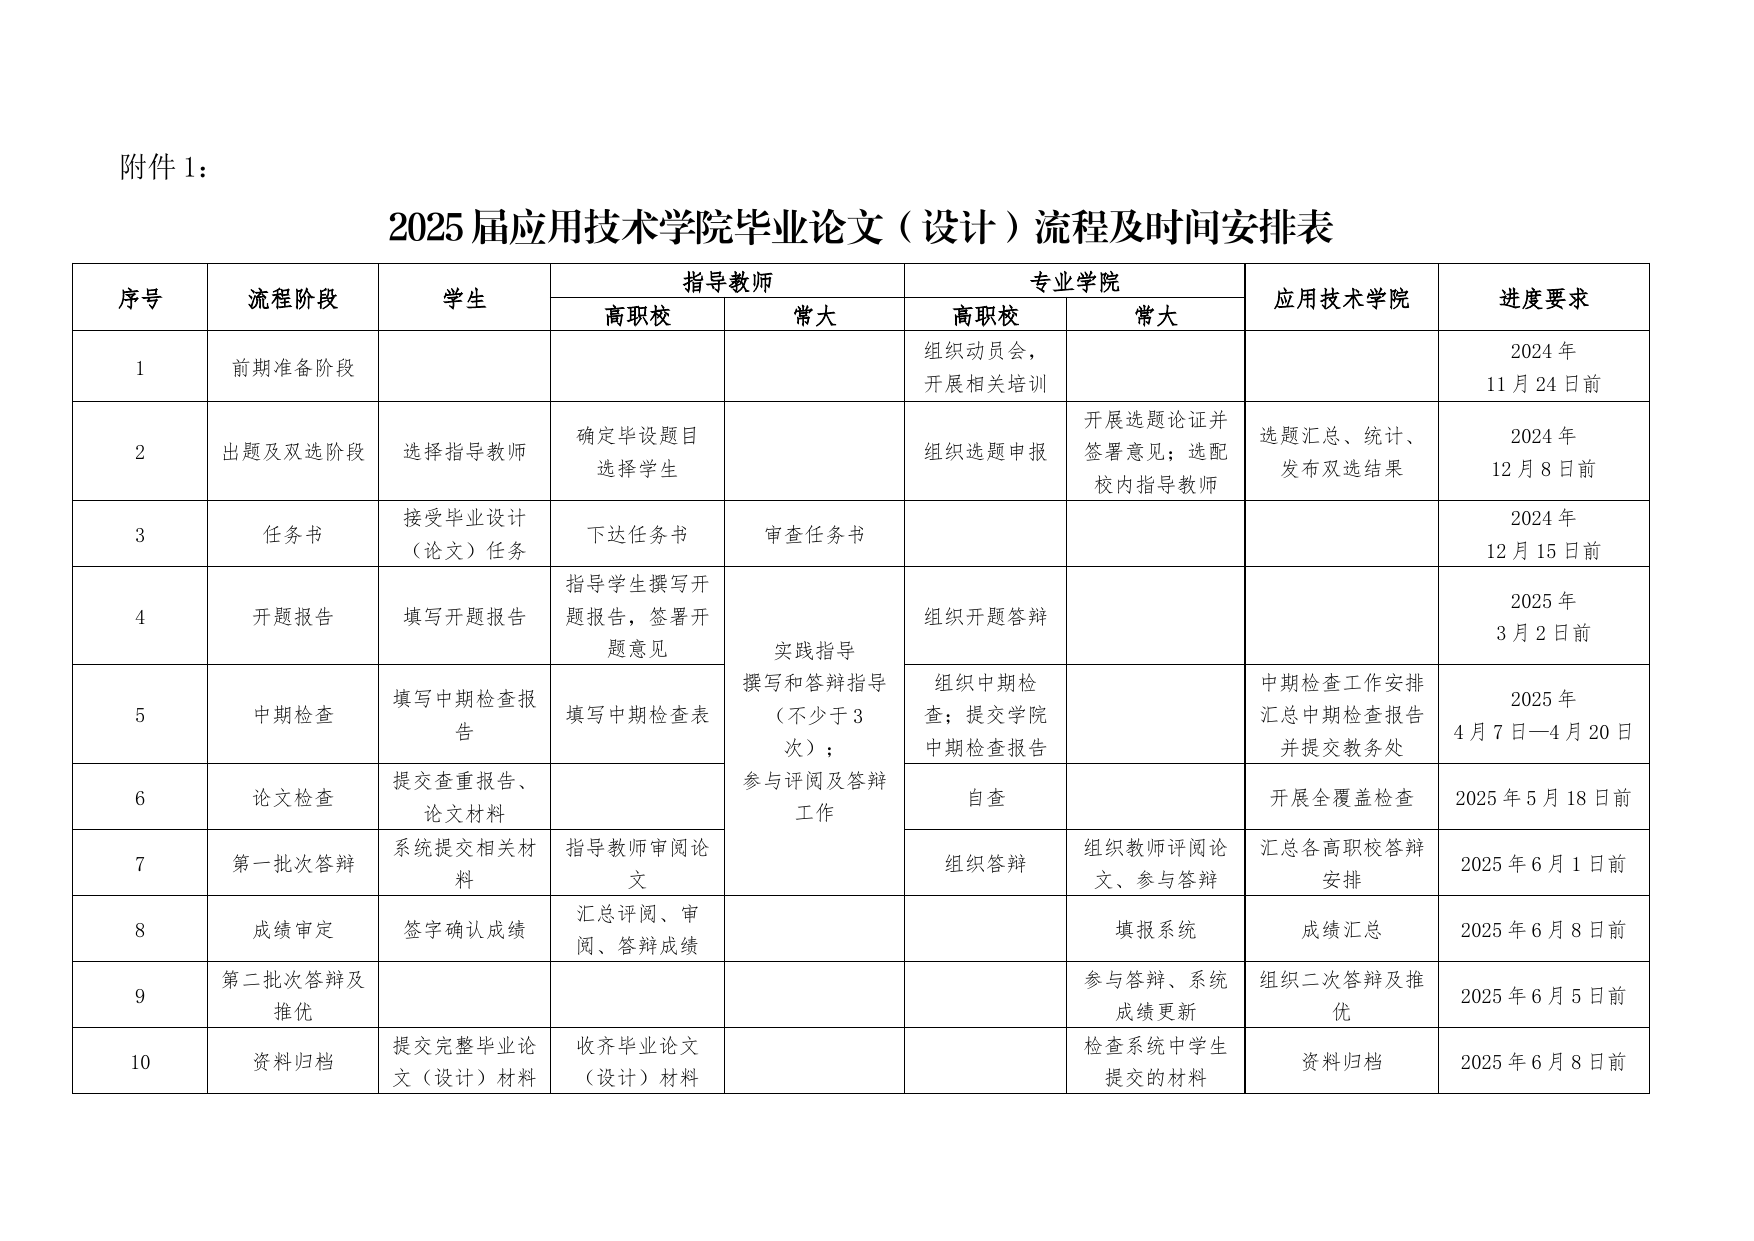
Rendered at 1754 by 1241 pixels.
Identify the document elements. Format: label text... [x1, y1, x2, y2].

table_cell 组织教师评阅论文、参与答辩 [1067, 830, 1244, 895]
table_cell 2025年 3月2日前 [1439, 567, 1649, 664]
table_cell 开展选题论证并签署意见；选配校内指导教师 [1067, 402, 1244, 499]
table_cell 收齐毕业论文（设计）材料 [551, 1028, 724, 1093]
table_cell 填写开题报告 [379, 567, 550, 664]
table_cell [725, 896, 904, 961]
table_cell 系统提交相关材料 [379, 830, 550, 895]
table_cell 填写中期检查表 [551, 665, 724, 763]
table_cell 确定毕设题目 选择学生 [551, 402, 724, 499]
table_cell 2 [73, 402, 207, 499]
table_cell 2025年6月8日前 [1439, 896, 1649, 961]
table_cell 自查 [905, 764, 1066, 829]
table_cell 6 [73, 764, 207, 829]
table_header 进度要求 [1439, 264, 1649, 330]
table_cell 成绩审定 [208, 896, 378, 961]
table_cell [551, 764, 724, 829]
table_cell [379, 331, 550, 401]
table_cell 2025年6月8日前 [1439, 1028, 1649, 1093]
table_cell 7 [73, 830, 207, 895]
table_cell 前期准备阶段 [208, 331, 378, 401]
table_cell 资料归档 [208, 1028, 378, 1093]
table_cell [379, 962, 550, 1027]
table_cell 成绩汇总 [1246, 896, 1438, 961]
table_cell 检查系统中学生提交的材料 [1067, 1028, 1244, 1093]
table_header 序号 [73, 264, 207, 330]
text 2025届应用技术学院毕业论文（设计）流程及时间安排表 [118, 198, 1604, 263]
table_header 学生 [379, 264, 550, 330]
table_header 指导教师 [551, 264, 904, 297]
table_cell 组织中期检查；提交学院中期检查报告 [905, 665, 1066, 763]
table_header 专业学院 [905, 264, 1244, 297]
table_cell [905, 501, 1066, 566]
table_cell 第一批次答辩 [208, 830, 378, 895]
table_cell 2024年 12月8日前 [1439, 402, 1649, 499]
table_cell [1246, 567, 1438, 664]
table_cell 签字确认成绩 [379, 896, 550, 961]
table_cell 10 [73, 1028, 207, 1093]
table_cell [905, 962, 1066, 1027]
table_cell 1 [73, 331, 207, 401]
table_cell 审查任务书 [725, 501, 904, 566]
table_cell 3 [73, 501, 207, 566]
table_cell 下达任务书 [551, 501, 724, 566]
table_cell 实践指导 撰写和答辩指导（不少于3次）； 参与评阅及答辩工作 [725, 567, 904, 895]
table_cell 指导教师审阅论文 [551, 830, 724, 895]
table_cell 常大 [1067, 298, 1244, 330]
table_cell 开展全覆盖检查 [1246, 764, 1438, 829]
table_cell 指导学生撰写开题报告，签署开题意见 [551, 567, 724, 664]
table_cell [725, 962, 904, 1027]
table_cell [1067, 567, 1244, 664]
table_cell [725, 1028, 904, 1093]
table_header 流程阶段 [208, 264, 378, 330]
table_cell 任务书 [208, 501, 378, 566]
table_cell [1067, 764, 1244, 829]
table_cell 中期检查工作安排 汇总中期检查报告并提交教务处 [1246, 665, 1438, 763]
table_cell 组织选题申报 [905, 402, 1066, 499]
table_cell 2025年 4月7日—4月20日 [1439, 665, 1649, 763]
table_cell 2024年 12月15日前 [1439, 501, 1649, 566]
table_cell 2025年5月18日前 [1439, 764, 1649, 829]
table_cell 接受毕业设计 （论文）任务 [379, 501, 550, 566]
table_cell 论文检查 [208, 764, 378, 829]
table_cell [1067, 501, 1244, 566]
table_cell 组织答辩 [905, 830, 1066, 895]
table_cell 5 [73, 665, 207, 763]
table_cell 第二批次答辩及推优 [208, 962, 378, 1027]
table_cell 2024年 11月24日前 [1439, 331, 1649, 401]
table_cell 高职校 [551, 298, 724, 330]
table_cell 汇总评阅、审阅、答辩成绩 [551, 896, 724, 961]
table_cell 中期检查 [208, 665, 378, 763]
table_cell 组织动员会，开展相关培训 [905, 331, 1066, 401]
table_cell 填报系统 [1067, 896, 1244, 961]
table_cell 选题汇总、统计、发布双选结果 [1246, 402, 1438, 499]
text 附件1： [118, 133, 1604, 198]
table_header 应用技术学院 [1246, 264, 1438, 330]
table_cell 组织开题答辩 [905, 567, 1066, 664]
table_cell [1067, 331, 1244, 401]
table_cell 2025年6月5日前 [1439, 962, 1649, 1027]
table_cell 汇总各高职校答辩安排 [1246, 830, 1438, 895]
table_cell 组织二次答辩及推优 [1246, 962, 1438, 1027]
table_cell 高职校 [905, 298, 1066, 330]
table_cell [551, 331, 724, 401]
table_cell [725, 331, 904, 401]
table_cell 参与答辩、系统成绩更新 [1067, 962, 1244, 1027]
table_cell [725, 402, 904, 499]
table_cell 选择指导教师 [379, 402, 550, 499]
table_cell 填写中期检查报告 [379, 665, 550, 763]
table_cell [905, 896, 1066, 961]
table_cell 4 [73, 567, 207, 664]
table_cell 常大 [725, 298, 904, 330]
table_cell [1246, 331, 1438, 401]
table_cell 提交查重报告、论文材料 [379, 764, 550, 829]
table_cell [1067, 665, 1244, 763]
table_cell 开题报告 [208, 567, 378, 664]
table_cell [905, 1028, 1066, 1093]
table_cell [1246, 501, 1438, 566]
table_cell 2025年6月1日前 [1439, 830, 1649, 895]
table_cell 9 [73, 962, 207, 1027]
table_cell 资料归档 [1246, 1028, 1438, 1093]
table_cell [551, 962, 724, 1027]
table_cell 提交完整毕业论文（设计）材料 [379, 1028, 550, 1093]
table_cell 出题及双选阶段 [208, 402, 378, 499]
table_cell 8 [73, 896, 207, 961]
